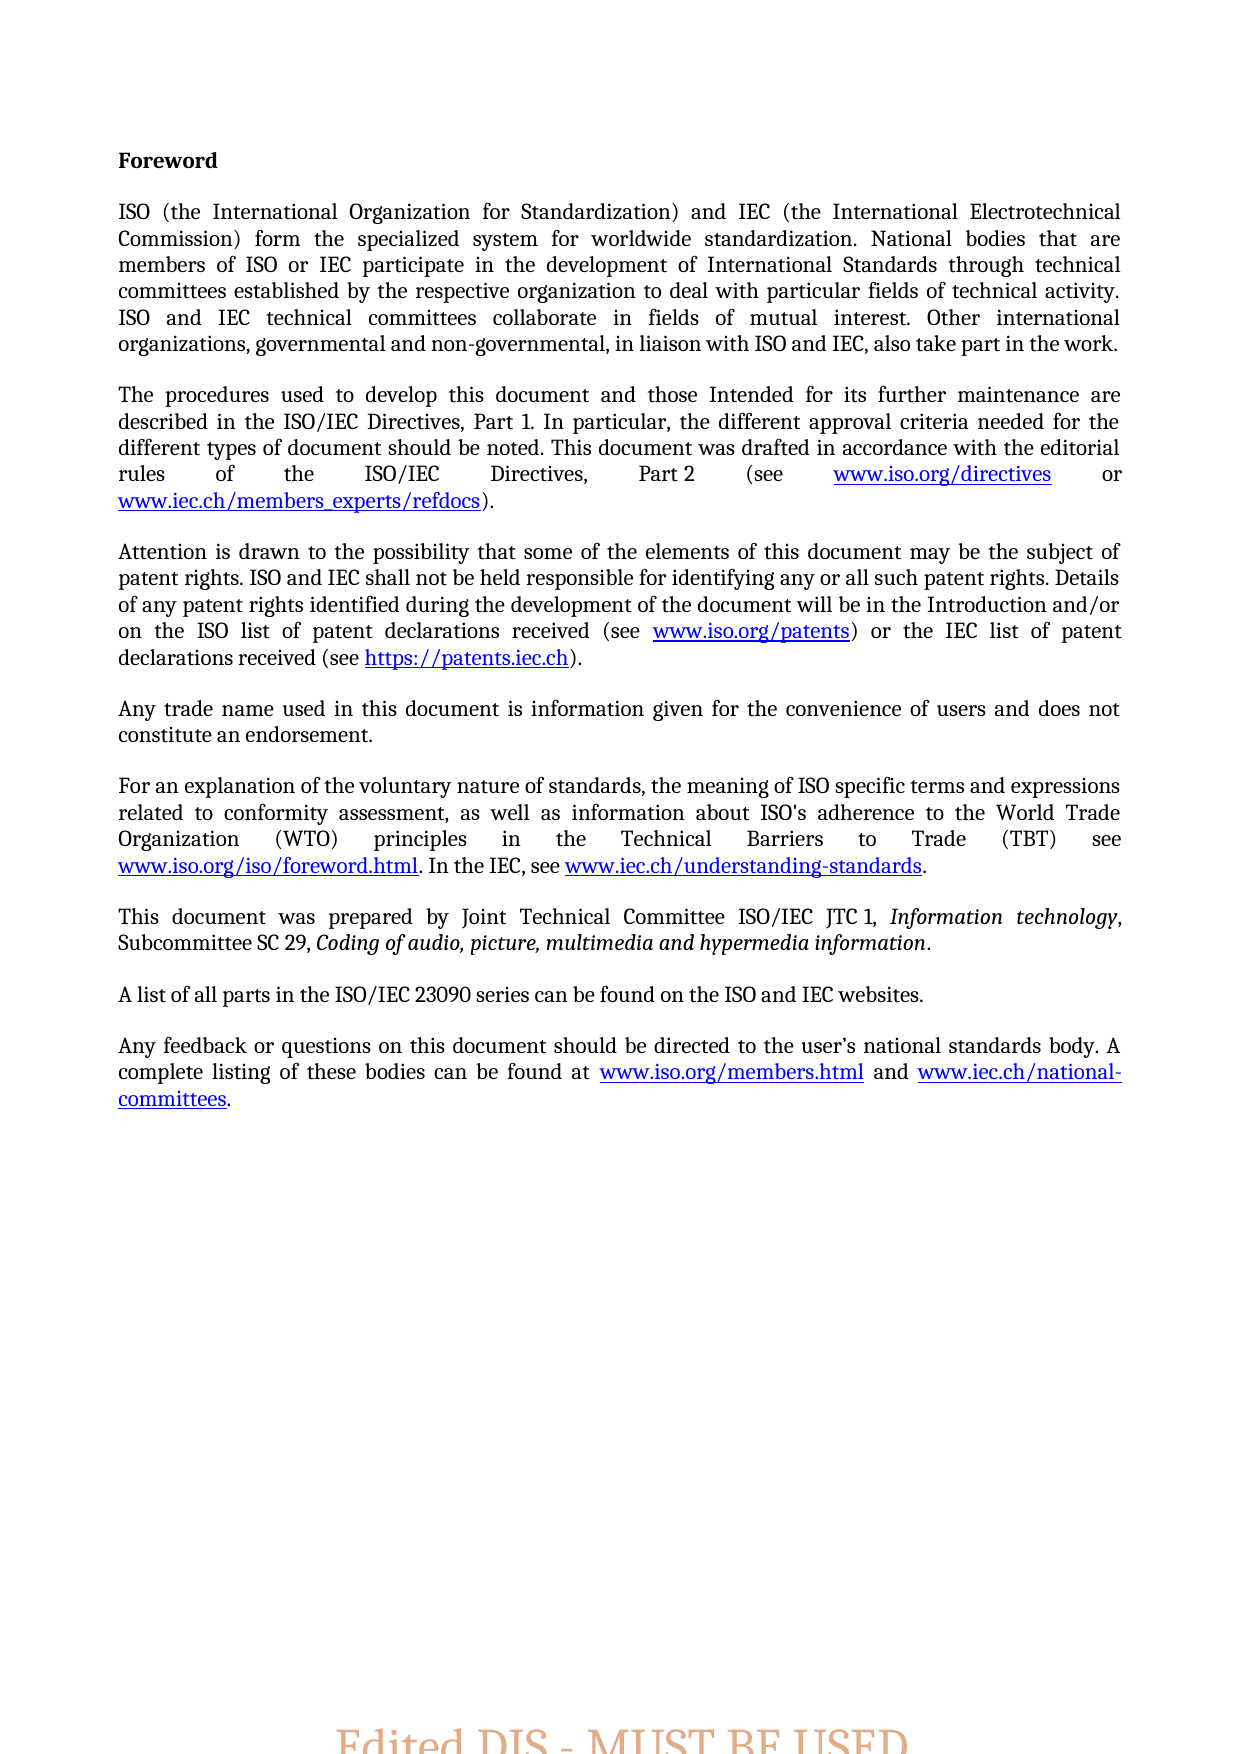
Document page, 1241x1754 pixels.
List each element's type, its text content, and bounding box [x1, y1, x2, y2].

text Any feedback or questions on this document should be directed to the user’s national standards body. A complete listing of these bodies can be found at www.iso.org/members.html and www.iec.ch/national-committees. [118, 1033, 1122, 1112]
text ISO (the International Organization for Standardization) and IEC (the International Electrotechnical Commission) form the specialized system for worldwide standardization. National bodies that are members of ISO or IEC participate in the development of International Standards through technical committees established by the respective organization to deal with particular fields of technical activity. ISO and IEC technical committees collaborate in fields of mutual interest. Other international organizations, governmental and non-governmental, in liaison with ISO and IEC, also take part in the work. [118, 199, 1122, 357]
text Attention is drawn to the possibility that some of the elements of this document may be the subject of patent rights. ISO and IEC shall not be held responsible for identifying any or all such patent rights. Details of any patent rights identified during the development of the document will be in the Introduction and/or on the ISO list of patent declarations received (see www.iso.org/patents) or the IEC list of patent declarations received (see https://patents.iec.ch). [118, 539, 1122, 671]
text Foreword [118, 148, 1122, 174]
text A list of all parts in the ISO/IEC 23090 series can be found on the ISO and IEC websites. [118, 981, 1122, 1008]
text For an explanation of the voluntary nature of standards, the meaning of ISO specific terms and expressions related to conformity assessment, as well as information about ISO's adherence to the World Trade Organization (WTO) principles in the Technical Barriers to Trade (TBT) see www.iso.org/iso/foreword.html. In the IEC, see www.iec.ch/understanding-standards. [118, 773, 1122, 879]
text Any trade name used in this document is information given for the convenience of users and does not constitute an endorsement. [118, 696, 1122, 748]
text This document was prepared by Joint Technical Committee ISO/IEC JTC 1, Information technology, Subcommittee SC 29, Coding of audio, picture, multimedia and hypermedia information. [118, 904, 1122, 956]
text The procedures used to develop this document and those Intended for its further maintenance are described in the ISO/IEC Directives, Part 1. In particular, the different approval criteria needed for the different types of document should be noted. This document was drafted in accordance with the editorial rules of the ISO/IEC Directives, Part 2 (see www.iso.org/directives or www.iec.ch/members_experts/refdocs). [118, 382, 1122, 514]
